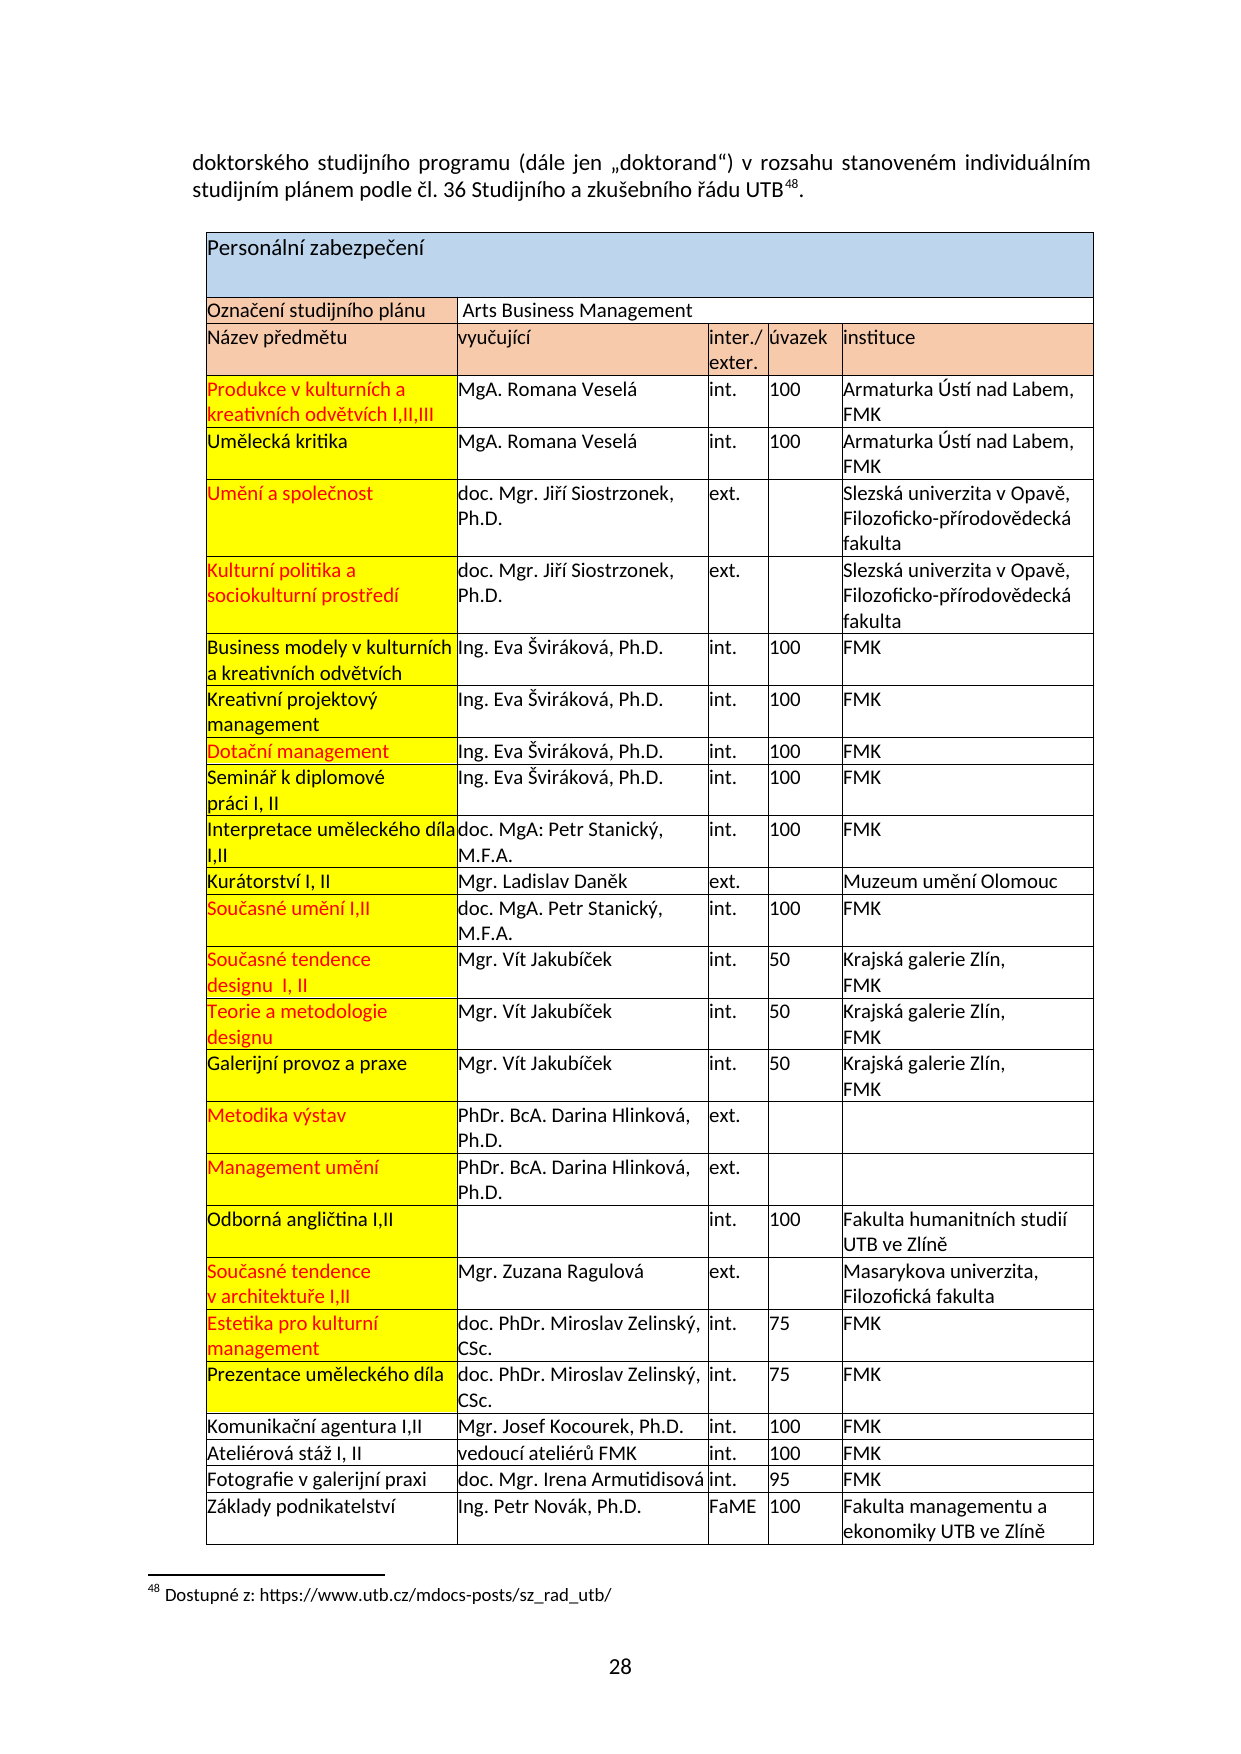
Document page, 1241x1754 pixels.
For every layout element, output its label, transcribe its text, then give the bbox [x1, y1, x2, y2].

table_cell ext. [709, 1154, 768, 1205]
table_cell Mgr. Vít Jakubíček [458, 947, 708, 997]
table_cell FMK [843, 1466, 1093, 1492]
table_cell Současné umění I,II [207, 895, 457, 946]
table_cell Umění a společnost [207, 480, 457, 556]
table_cell Označení studijního plánu [207, 298, 457, 323]
table_cell doc. PhDr. Miroslav Zelinský, CSc. [458, 1310, 708, 1361]
table_cell Masarykova univerzita, Filozofická fakulta [843, 1258, 1093, 1309]
table_cell Základy podnikatelství [207, 1493, 457, 1544]
table_cell int. [709, 1440, 768, 1465]
table_cell Fotografie v galerijní praxi [207, 1466, 457, 1492]
table_cell Ing. Eva Šviráková, Ph.D. [458, 634, 708, 685]
table_cell Mgr. Zuzana Ragulová [458, 1258, 708, 1309]
table_cell 50 [769, 999, 842, 1049]
table_cell Mgr. Josef Kocourek, Ph.D. [458, 1414, 708, 1439]
table_cell doc. MgA. Petr Stanický, M.F.A. [458, 895, 708, 946]
table_cell Seminář k diplomové práci I, II [207, 765, 457, 815]
table_cell 100 [769, 1440, 842, 1465]
table_cell Slezská univerzita v Opavě, Filozoficko-přírodovědecká fakulta [843, 480, 1093, 556]
table_cell Muzeum umění Olomouc [843, 868, 1093, 894]
table_cell Kurátorství I, II [207, 868, 457, 894]
table_cell int. [709, 376, 768, 427]
table_cell [769, 480, 842, 556]
table_cell int. [709, 738, 768, 763]
table_cell 75 [769, 1362, 842, 1412]
table_cell int. [709, 1466, 768, 1492]
table_cell FMK [843, 738, 1093, 763]
table_cell Ing. Eva Šviráková, Ph.D. [458, 765, 708, 815]
table_cell Krajská galerie Zlín, FMK [843, 1050, 1093, 1101]
table_cell Interpretace uměleckého díla I,II [207, 816, 457, 867]
table_cell Kreativní projektový management [207, 686, 457, 737]
table_cell int. [709, 1050, 768, 1101]
table_cell PhDr. BcA. Darina Hlinková, Ph.D. [458, 1102, 708, 1153]
table_cell FMK [843, 1362, 1093, 1412]
table_header Personální zabezpečení [207, 233, 1093, 297]
table_cell int. [709, 634, 768, 685]
table_cell Umělecká kritika [207, 428, 457, 479]
table_cell int. [709, 1206, 768, 1257]
table_cell ext. [709, 1102, 768, 1153]
table_cell FMK [843, 895, 1093, 946]
table_cell ext. [709, 557, 768, 633]
table_cell FMK [843, 816, 1093, 867]
table_cell Fakulta managementu a ekonomiky UTB ve Zlíně [843, 1493, 1093, 1544]
table_cell Teorie a metodologie designu [207, 999, 457, 1049]
table_cell 100 [769, 816, 842, 867]
table_cell int. [709, 686, 768, 737]
table_cell [769, 1102, 842, 1153]
table_cell int. [709, 947, 768, 997]
table_cell Estetika pro kulturní management [207, 1310, 457, 1361]
table_cell [769, 1154, 842, 1205]
table_cell FMK [843, 686, 1093, 737]
table_cell [843, 1102, 1093, 1153]
table_cell Mgr. Vít Jakubíček [458, 999, 708, 1049]
table_cell [843, 1154, 1093, 1205]
table_cell Ing. Eva Šviráková, Ph.D. [458, 738, 708, 763]
table_cell Ing. Eva Šviráková, Ph.D. [458, 686, 708, 737]
table_cell 100 [769, 895, 842, 946]
table_cell Ateliérová stáž I, II [207, 1440, 457, 1465]
table_cell Mgr. Vít Jakubíček [458, 1050, 708, 1101]
table_cell Fakulta humanitních studií UTB ve Zlíně [843, 1206, 1093, 1257]
table_cell MgA. Romana Veselá [458, 428, 708, 479]
table_cell int. [709, 895, 768, 946]
table_cell Mgr. Ladislav Daněk [458, 868, 708, 894]
table_cell vyučující [458, 324, 708, 375]
table_cell PhDr. BcA. Darina Hlinková, Ph.D. [458, 1154, 708, 1205]
table_cell int. [709, 816, 768, 867]
table_cell 100 [769, 738, 842, 763]
table_cell doc. PhDr. Miroslav Zelinský, CSc. [458, 1362, 708, 1412]
table_cell Armaturka Ústí nad Labem, FMK [843, 428, 1093, 479]
table_cell 100 [769, 428, 842, 479]
table_cell int. [709, 765, 768, 815]
table_cell int. [709, 1362, 768, 1412]
table_cell Prezentace uměleckého díla [207, 1362, 457, 1412]
table_cell 100 [769, 1493, 842, 1544]
table_cell [458, 1206, 708, 1257]
table_cell 100 [769, 765, 842, 815]
table_cell FMK [843, 634, 1093, 685]
table_cell [769, 1258, 842, 1309]
table_cell MgA. Romana Veselá [458, 376, 708, 427]
table_cell doc. Mgr. Jiří Siostrzonek, Ph.D. [458, 480, 708, 556]
table_cell Ing. Petr Novák, Ph.D. [458, 1493, 708, 1544]
table_cell int. [709, 428, 768, 479]
table_cell Komunikační agentura I,II [207, 1414, 457, 1439]
table_cell 100 [769, 1414, 842, 1439]
table_cell Business modely v kulturních a kreativních odvětvích [207, 634, 457, 685]
table_cell 100 [769, 1206, 842, 1257]
table_cell 95 [769, 1466, 842, 1492]
table_cell Kulturní politika a sociokulturní prostředí [207, 557, 457, 633]
table_cell inter./exter. [709, 324, 768, 375]
table_cell FMK [843, 1414, 1093, 1439]
table_cell vedoucí ateliérů FMK [458, 1440, 708, 1465]
table_cell úvazek [769, 324, 842, 375]
table_cell 75 [769, 1310, 842, 1361]
table_cell instituce [843, 324, 1093, 375]
table_cell Dotační management [207, 738, 457, 763]
table_cell 100 [769, 634, 842, 685]
table_cell doc. MgA: Petr Stanický, M.F.A. [458, 816, 708, 867]
table_cell Slezská univerzita v Opavě, Filozoficko-přírodovědecká fakulta [843, 557, 1093, 633]
table_cell Název předmětu [207, 324, 457, 375]
table_cell ext. [709, 480, 768, 556]
table_cell FMK [843, 765, 1093, 815]
table_cell ext. [709, 868, 768, 894]
table_cell Současné tendence designu I, II [207, 947, 457, 997]
table_cell FMK [843, 1440, 1093, 1465]
table_cell Arts Business Management [458, 298, 1093, 323]
table_cell 50 [769, 1050, 842, 1101]
table_cell 100 [769, 686, 842, 737]
table_cell int. [709, 999, 768, 1049]
table_cell ext. [709, 1258, 768, 1309]
table_cell Krajská galerie Zlín, FMK [843, 999, 1093, 1049]
table_cell int. [709, 1414, 768, 1439]
table_cell 100 [769, 376, 842, 427]
table_cell [769, 557, 842, 633]
table_cell Současné tendence v architektuře I,II [207, 1258, 457, 1309]
table_cell Metodika výstav [207, 1102, 457, 1153]
table_cell [769, 868, 842, 894]
table_cell int. [709, 1310, 768, 1361]
table_cell doc. Mgr. Jiří Siostrzonek, Ph.D. [458, 557, 708, 633]
table_cell FaME [709, 1493, 768, 1544]
table_cell FMK [843, 1310, 1093, 1361]
table_cell Odborná angličtina I,II [207, 1206, 457, 1257]
table_cell 50 [769, 947, 842, 997]
table_cell Management umění [207, 1154, 457, 1205]
table_cell Armaturka Ústí nad Labem, FMK [843, 376, 1093, 427]
table_cell Krajská galerie Zlín, FMK [843, 947, 1093, 997]
table_cell Galerijní provoz a praxe [207, 1050, 457, 1101]
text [192, 148, 1093, 204]
table_cell doc. Mgr. Irena Armutidisová [458, 1466, 708, 1492]
